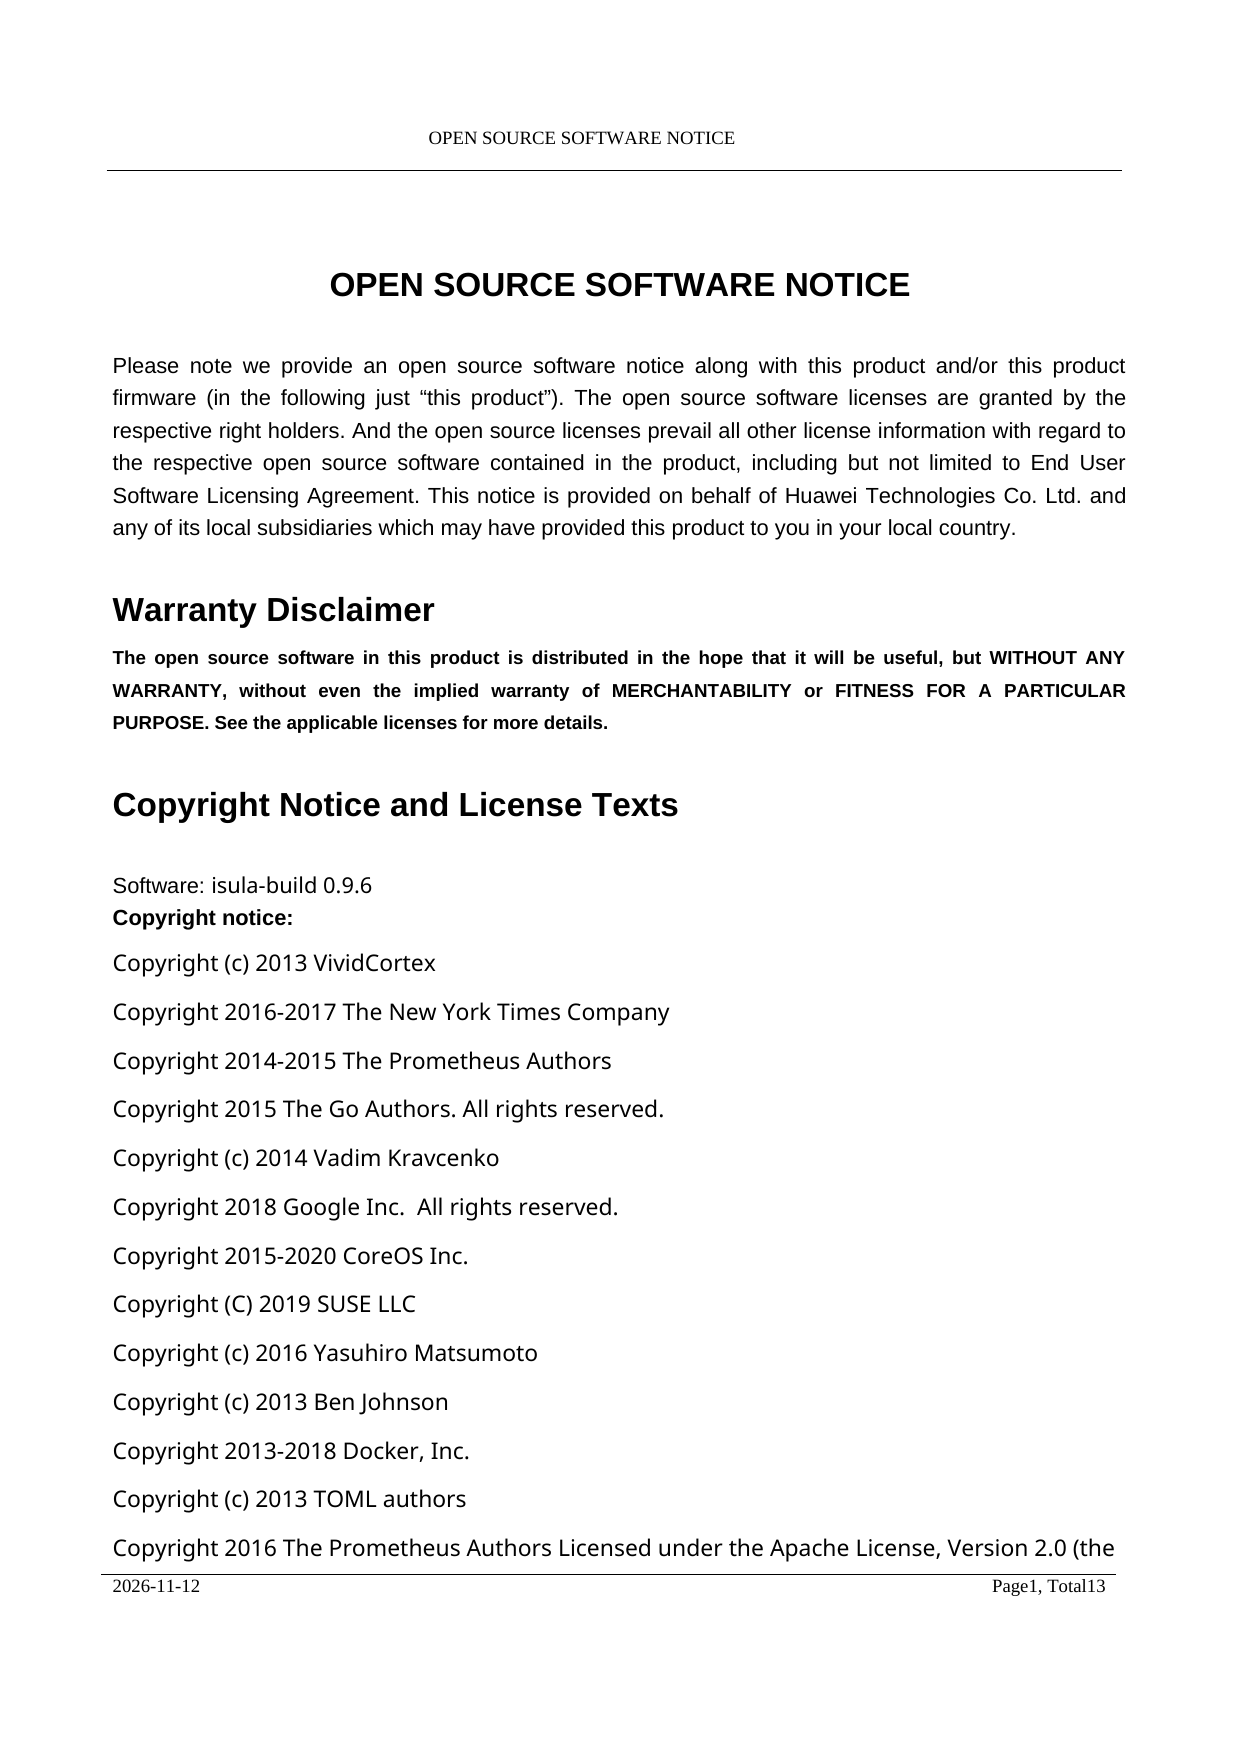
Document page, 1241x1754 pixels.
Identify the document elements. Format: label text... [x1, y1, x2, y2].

text Please note we provide an open source software notice along with this product and/or this product firmware (in the following just “this product”). The open source software licenses are granted by the respective right holders. And the open source licenses prevail all other license information with regard to the respective open source software contained in the product, including but not limited to End User Software Licensing Agreement. This notice is provided on behalf of Huawei Technologies Co. Ltd. and any of its local subsidiaries which may have provided this product to you in your local country. [112, 349, 1128, 544]
text Copyright Notice and License Texts [112, 771, 1128, 836]
text Software: isula-build 0.9.6 [112, 869, 1128, 901]
text Copyright notice: [112, 901, 1128, 934]
text Warranty Disclaimer [112, 576, 1128, 641]
text OPEN SOURCE SOFTWARE NOTICE [112, 251, 1128, 316]
text The open source software in this product is distributed in the hope that it will be useful, but WITHOUT ANY WARRANTY, without even the implied warranty of MERCHANTABILITY or FITNESS FOR A PARTICULAR PURPOSE. See the applicable licenses for more details. [112, 641, 1128, 739]
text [112, 947, 1128, 1564]
